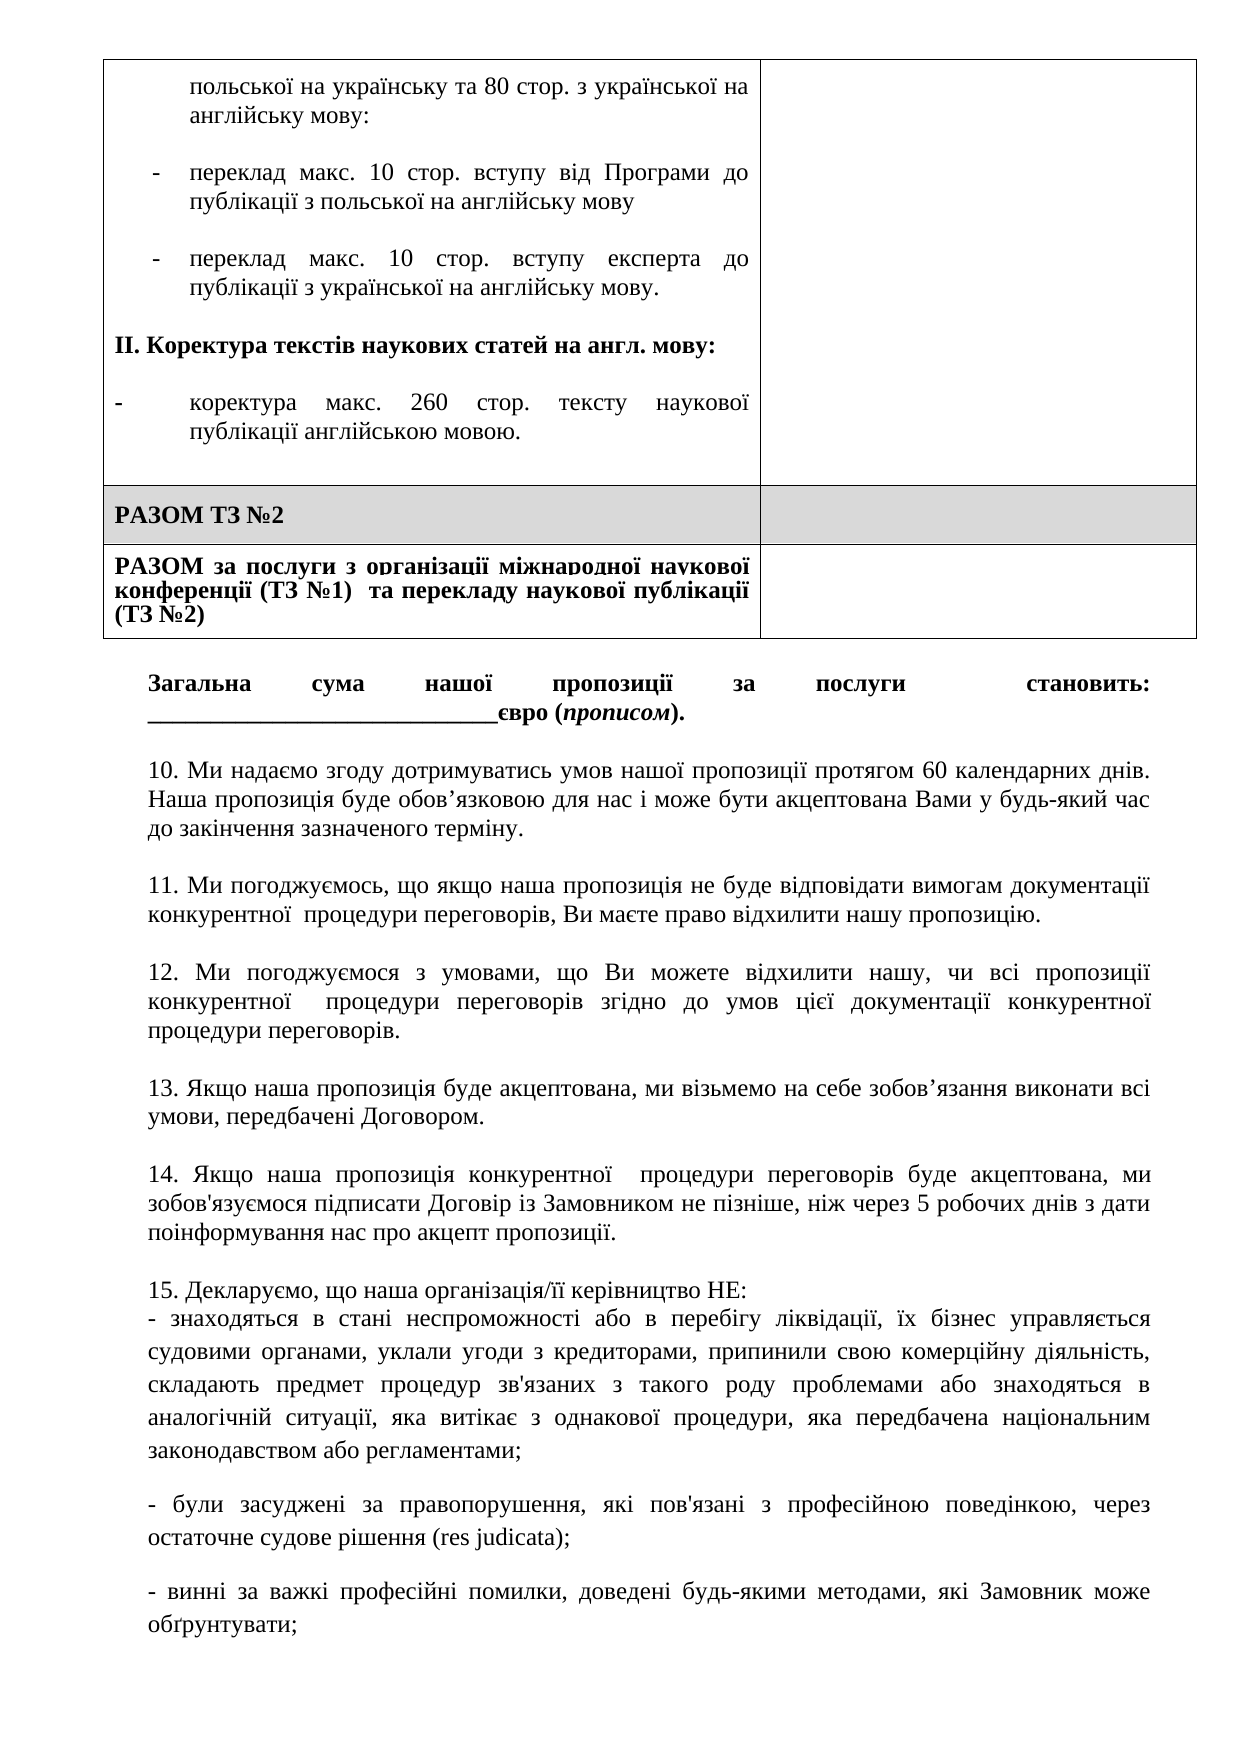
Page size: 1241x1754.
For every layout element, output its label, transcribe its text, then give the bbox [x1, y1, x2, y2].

text - винні за важкі професійні помилки, доведені будь-якими методами, які Замовник може обґрунтувати; [148, 1576, 1152, 1638]
text - знаходяться в стані неспроможності або в перебігу ліквідації, їх бізнес управляється судовими органами, уклали угоди з кредиторами, припинили свою комерційну діяльність, складають предмет процедур зв'язаних з такого роду проблемами або знаходяться в аналогічній ситуації, яка витікає з однакової процедури, яка передбачена національним законодавством або регламентами; [148, 1303, 1152, 1464]
text 10. Ми надаємо згоду дотримуватись умов нашої пропозиції протягом 60 календарних днів. Наша пропозиція буде обов’язковою для нас і може бути акцептована Вами у будь-який час до закінчення зазначеного терміну. [148, 755, 1152, 841]
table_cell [104, 60, 760, 484]
text 15. Декларуємо, що наша організація/її керівництво НЕ: [148, 1275, 1152, 1303]
text - були засуджені за правопорушення, які пов'язані з професійною поведінкою, через остаточне судове рішення (res judicata); [148, 1489, 1152, 1551]
table_cell РАЗОМ за послуги з організації міжнародної наукової конференції (ТЗ №1) та перекладу наукової публікації (ТЗ №2) [104, 545, 760, 638]
text 13. Якщо наша пропозиція буде акцептована, ми візьмемо на себе зобов’язання виконати всі умови, передбачені Договором. [148, 1073, 1152, 1130]
table_cell [761, 486, 1196, 543]
text 12. Ми погоджуємося з умовами, що Ви можете відхилити нашу, чи всі пропозиції конкурентної процедури переговорів згідно до умов цієї документації конкурентної процедури переговорів. [148, 957, 1152, 1043]
text Загальна сума нашої пропозиції за послуги становить: ____________________________євро (прописом). [148, 668, 1152, 726]
table_cell РАЗОМ ТЗ №2 [104, 486, 760, 543]
table_cell [761, 60, 1196, 484]
table_cell [761, 545, 1196, 638]
text 14. Якщо наша пропозиція конкурентної процедури переговорів буде акцептована, ми зобов'язуємося підписати Договір із Замовником не пізніше, ніж через 5 робочих днів з дати поінформування нас про акцепт пропозиції. [148, 1159, 1152, 1246]
text 11. Ми погоджуємось, що якщо наша пропозиція не буде відповідати вимогам документації конкурентної процедури переговорів, Ви маєте право відхилити нашу пропозицію. [148, 871, 1152, 928]
